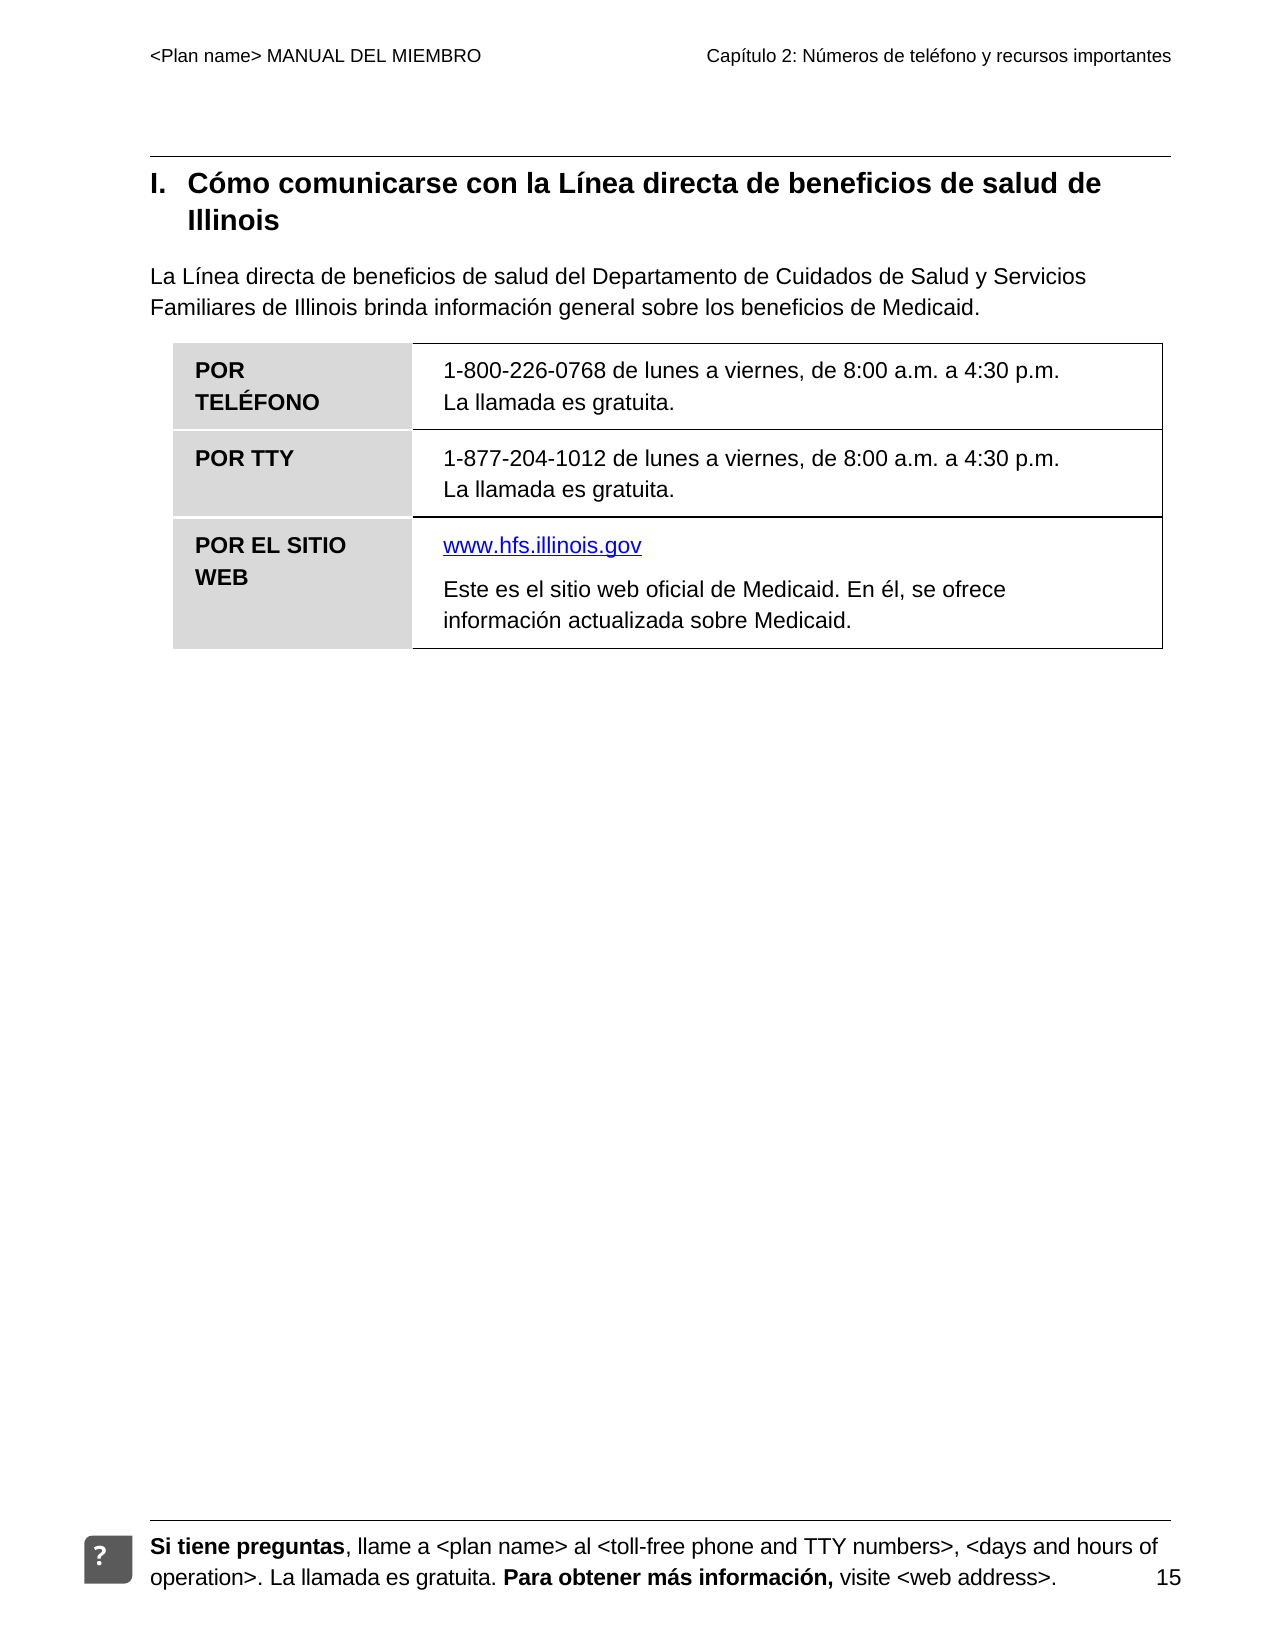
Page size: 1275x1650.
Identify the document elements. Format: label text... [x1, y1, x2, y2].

table_cell 1-877-204-1012 de lunes a viernes, de 8:00 a.m. a 4:30 p.m. La llamada es gratuita. [413, 430, 1162, 516]
table_cell POR EL SITIO WEB [173, 519, 412, 648]
subtitle Cómo comunicarse con la Línea directa de beneficios de salud de Illinois [150, 157, 1171, 238]
table_header POR TELÉFONO [173, 344, 412, 429]
table_cell POR TTY [173, 431, 412, 516]
text La Línea directa de beneficios de salud del Departamento de Cuidados de Salud y Servicios Familiares de Illinois brinda información general sobre los beneficios de Medicaid. [150, 259, 1171, 322]
table_header 1-800-226-0768 de lunes a viernes, de 8:00 a.m. a 4:30 p.m. La llamada es gratuita. [413, 344, 1162, 429]
table_cell www.hfs.illinois.gov Este es el sitio web oficial de Medicaid. En él, se ofrece información actualizada sobre Medicaid. [413, 518, 1162, 648]
